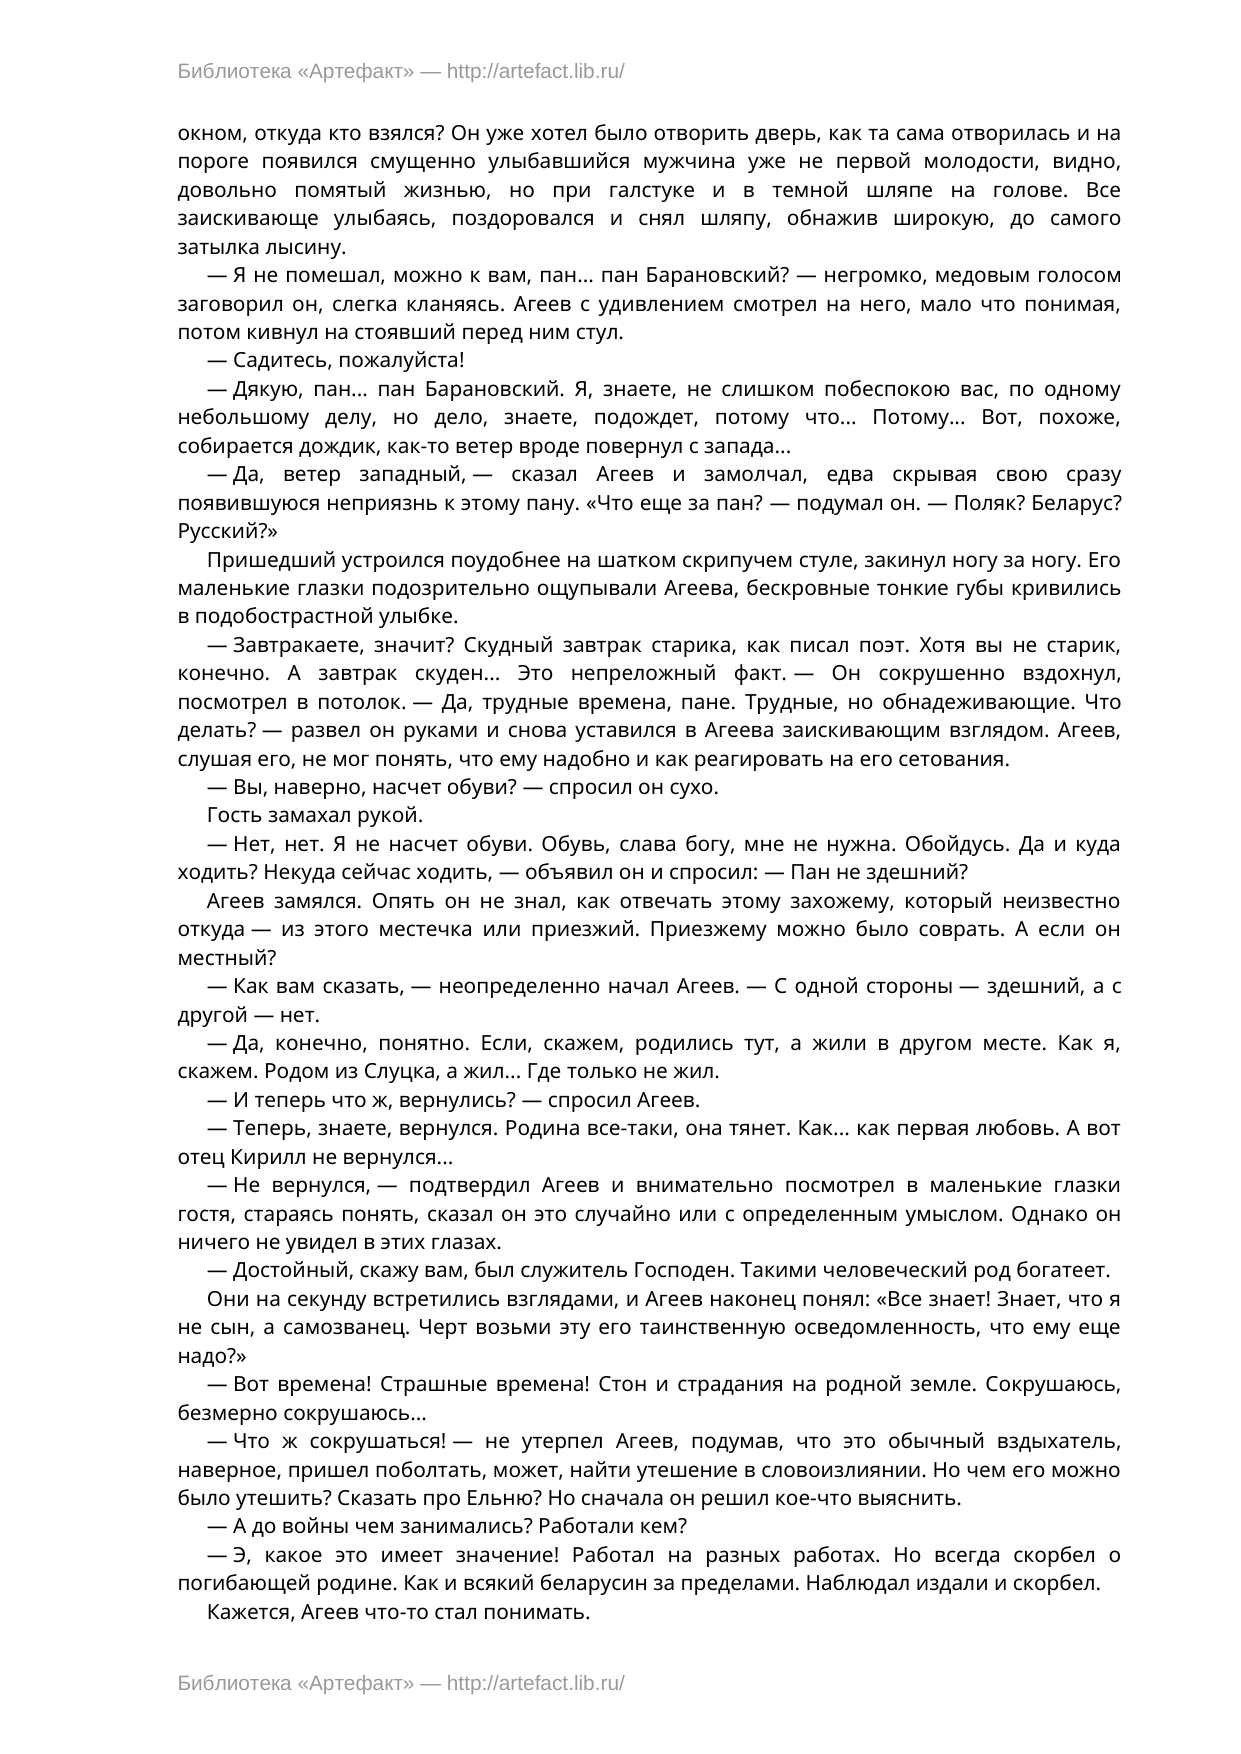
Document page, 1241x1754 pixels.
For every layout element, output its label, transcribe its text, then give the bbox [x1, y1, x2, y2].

text — Садитесь, пожалуйста! [177, 346, 1122, 374]
text Гость замахал рукой. [177, 801, 1122, 829]
text Они на секунду встретились взглядами, и Агеев наконец понял: «Все знает! Знает, что я не сын, а самозванец. Черт возьми эту его таинственную осведомленность, что ему еще надо?» [177, 1284, 1122, 1369]
text — Вот времена! Страшные времена! Стон и страдания на родной земле. Сокрушаюсь, безмерно сокрушаюсь... [177, 1369, 1122, 1426]
text — Что ж сокрушаться! — не утерпел Агеев, подумав, что это обычный вздыхатель, наверное, пришел поболтать, может, найти утешение в словоизлиянии. Но чем его можно было утешить? Сказать про Ельню? Но сначала он решил кое-что выяснить. [177, 1426, 1122, 1512]
text — Как вам сказать, — неопределенно начал Агеев. — С одной стороны — здешний, а с другой — нет. [177, 971, 1122, 1028]
text — И теперь что ж, вернулись? — спросил Агеев. [177, 1085, 1122, 1113]
text — Завтракаете, значит? Скудный завтрак старика, как писал поэт. Хотя вы не старик, конечно. А завтрак скуден... Это непреложный факт. — Он сокрушенно вздохнул, посмотрел в потолок. — Да, трудные времена, пане. Трудные, но обнадеживающие. Что делать? — развел он руками и снова уставился в Агеева заискивающим взглядом. Агеев, слушая его, не мог понять, что ему надобно и как реагировать на его сетования. [177, 630, 1122, 772]
text — А до войны чем занимались? Работали кем? [177, 1512, 1122, 1540]
text Кажется, Агеев что-то стал понимать. [177, 1597, 1122, 1625]
text — Вы, наверно, насчет обуви? — спросил он сухо. [177, 772, 1122, 801]
text — Достойный, скажу вам, был служитель Господен. Такими человеческий род богатеет. [177, 1256, 1122, 1284]
text — Э, какое это имеет значение! Работал на разных работах. Но всегда скорбел о погибающей родине. Как и всякий беларусин за пределами. Наблюдал издали и скорбел. [177, 1540, 1122, 1597]
text Пришедший устроился поудобнее на шатком скрипучем стуле, закинул ногу за ногу. Его маленькие глазки подозрительно ощупывали Агеева, бескровные тонкие губы кривились в подобострастной улыбке. [177, 545, 1122, 630]
text — Да, ветер западный, — сказал Агеев и замолчал, едва скрывая свою сразу появившуюся неприязнь к этому пану. «Что еще за пан? — подумал он. — Поляк? Беларус? Русский?» [177, 459, 1122, 545]
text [177, 118, 1122, 260]
text — Теперь, знаете, вернулся. Родина все-таки, она тянет. Как... как первая любовь. А вот отец Кирилл не вернулся... [177, 1113, 1122, 1170]
text — Нет, нет. Я не насчет обуви. Обувь, слава богу, мне не нужна. Обойдусь. Да и куда ходить? Некуда сейчас ходить, — объявил он и спросил: — Пан не здешний? [177, 829, 1122, 886]
text — Не вернулся, — подтвердил Агеев и внимательно посмотрел в маленькие глазки гостя, стараясь понять, сказал он это случайно или с определенным умыслом. Однако он ничего не увидел в этих глазах. [177, 1170, 1122, 1256]
text — Дякую, пан... пан Барановский. Я, знаете, не слишком побеспокою вас, по одному небольшому делу, но дело, знаете, подождет, потому что... Потому... Вот, похоже, собирается дождик, как-то ветер вроде повернул с запада... [177, 374, 1122, 459]
text — Да, конечно, понятно. Если, скажем, родились тут, а жили в другом месте. Как я, скажем. Родом из Слуцка, а жил... Где только не жил. [177, 1028, 1122, 1085]
text — Я не помешал, можно к вам, пан... пан Барановский? — негромко, медовым голосом заговорил он, слегка кланяясь. Агеев с удивлением смотрел на него, мало что понимая, потом кивнул на стоявший перед ним стул. [177, 260, 1122, 346]
text Агеев замялся. Опять он не знал, как отвечать этому захожему, который неизвестно откуда — из этого местечка или приезжий. Приезжему можно было соврать. А если он местный? [177, 886, 1122, 971]
